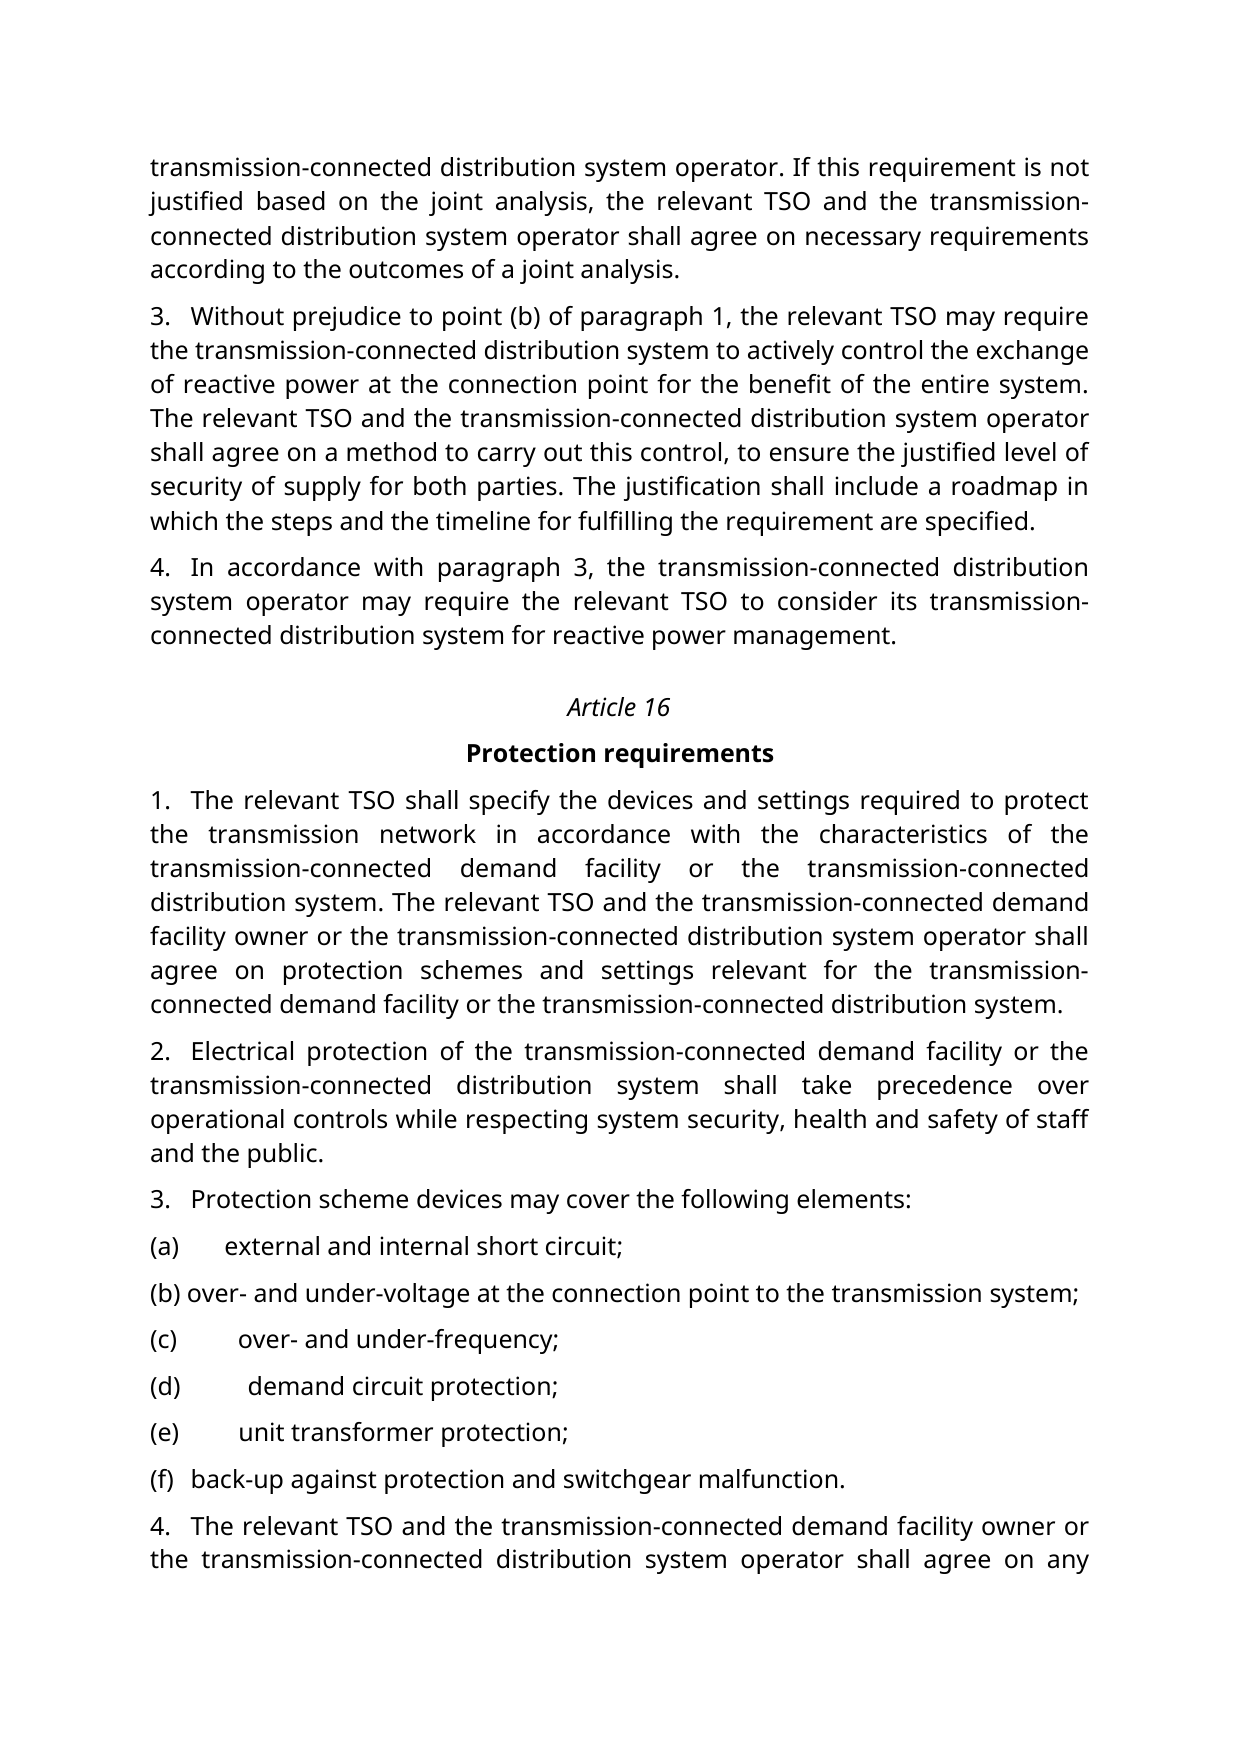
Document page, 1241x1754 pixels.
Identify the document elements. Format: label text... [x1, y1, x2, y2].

table_header (a) [150, 1216, 224, 1263]
table_header external and internal short circuit; [224, 1216, 1090, 1263]
table_header demand circuit protection; [248, 1356, 1090, 1402]
table_header (f) [150, 1449, 190, 1496]
table_header (b) [150, 1263, 187, 1309]
text 3. Protection scheme devices may cover the following elements: [150, 1182, 1090, 1216]
table_header unit transformer protection; [238, 1403, 1090, 1449]
text Protection requirements [150, 736, 1090, 770]
table_header over- and under-frequency; [238, 1309, 1090, 1356]
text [150, 1508, 1090, 1576]
table_header (c) [150, 1309, 238, 1356]
table_header over- and under-voltage at the connection point to the transmission system; [187, 1263, 1090, 1309]
text 3. Without prejudice to point (b) of paragraph 1, the relevant TSO may require the transmission-connected distribution system to actively control the exchange of reactive power at the connection point for the benefit of the entire system. The relevant TSO and the transmission-connected distribution system operator shall agree on a method to carry out this control, to ensure the justified level of security of supply for both parties. The justification shall include a roadmap in which the steps and the timeline for fulfilling the requirement are specified. [150, 299, 1090, 537]
table_header back-up against protection and switchgear malfunction. [190, 1449, 1090, 1496]
table_header (e) [150, 1403, 238, 1449]
text 2. Electrical protection of the transmission-connected demand facility or the transmission-connected distribution system shall take precedence over operational controls while respecting system security, health and safety of staff and the public. [150, 1033, 1090, 1170]
text 4. In accordance with paragraph 3, the transmission-connected distribution system operator may require the relevant TSO to consider its transmission-connected distribution system for reactive power management. [150, 550, 1090, 652]
table_header (d) [150, 1356, 247, 1402]
text 1. The relevant TSO shall specify the devices and settings required to protect the transmission network in accordance with the characteristics of the transmission-connected demand facility or the transmission-connected distribution system. The relevant TSO and the transmission-connected demand facility owner or the transmission-connected distribution system operator shall agree on protection schemes and settings relevant for the transmission-connected demand facility or the transmission-connected distribution system. [150, 782, 1090, 1021]
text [150, 150, 1090, 286]
text Article 16 [150, 689, 1090, 723]
